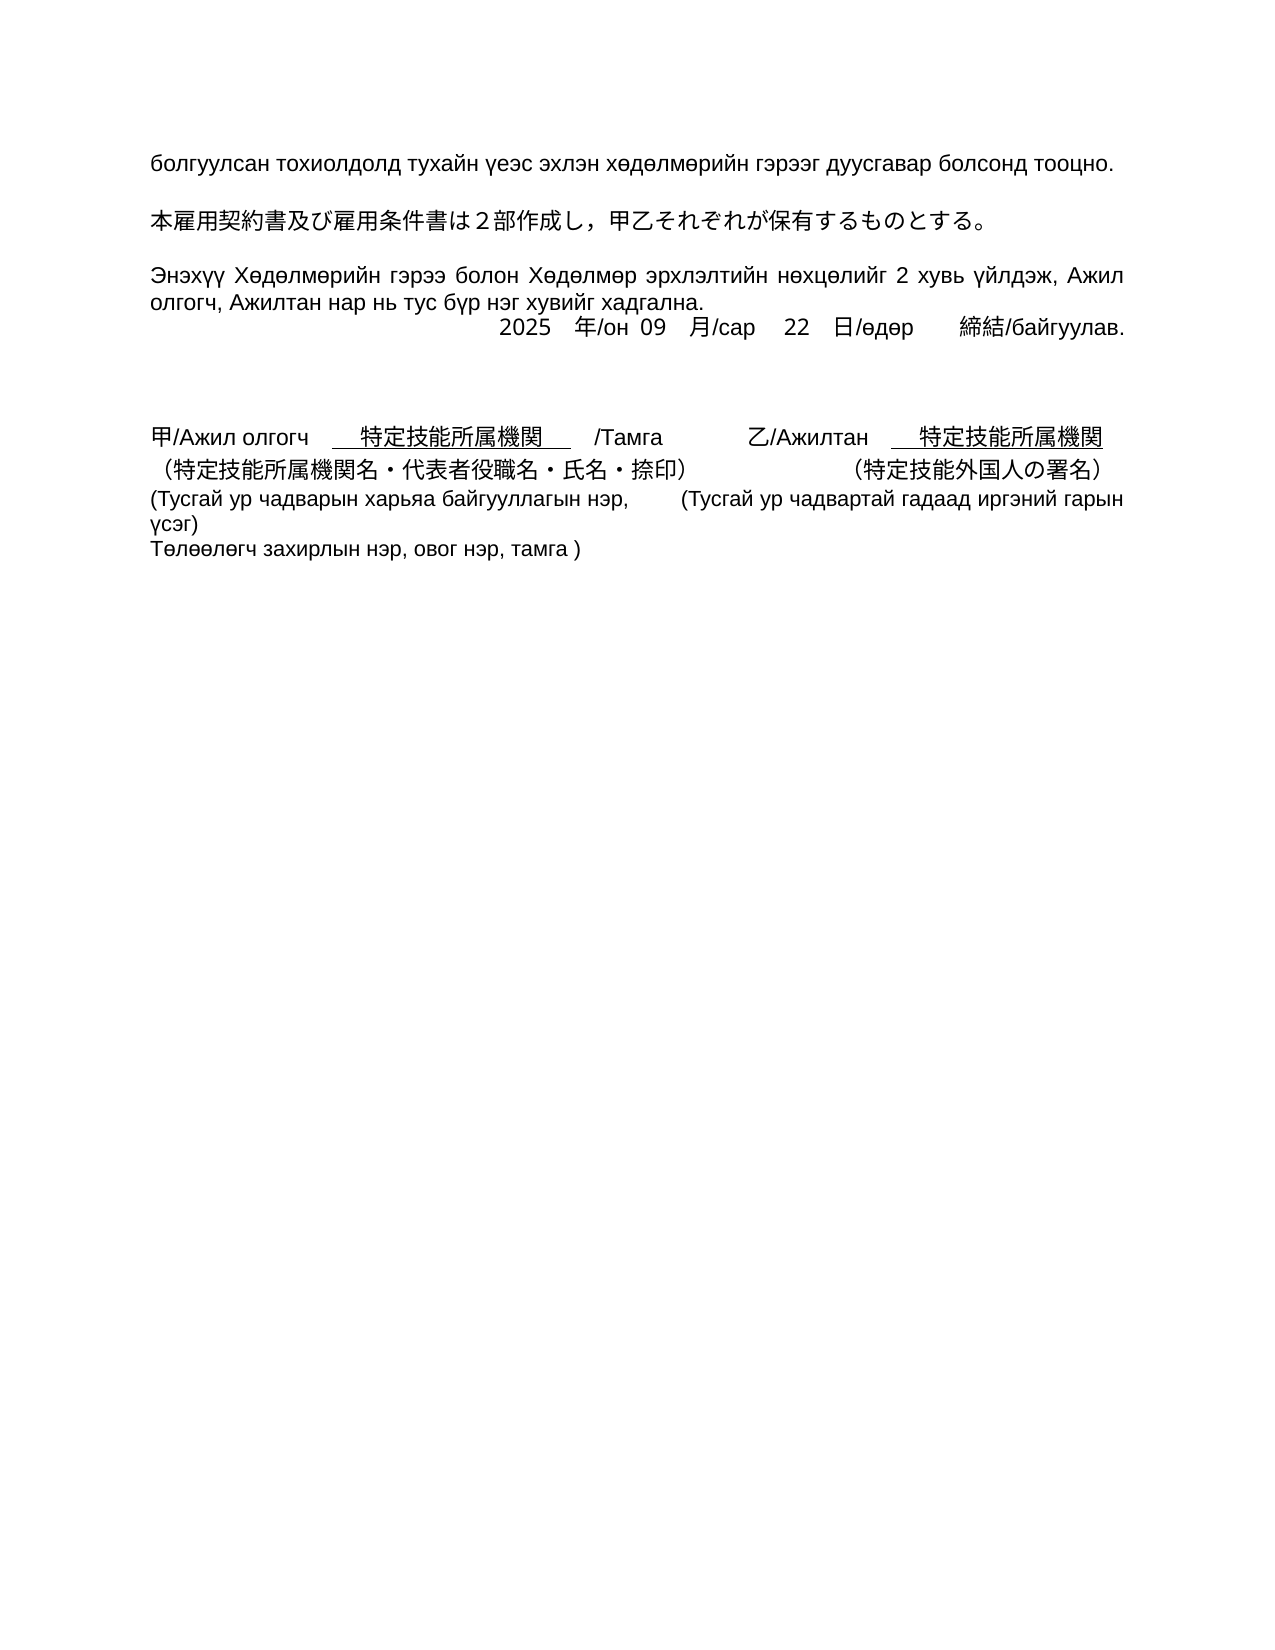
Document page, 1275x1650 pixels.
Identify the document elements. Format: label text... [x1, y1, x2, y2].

text Энэхүү Хөдөлмөрийн гэрээ болон Хөдөлмөр эрхлэлтийн нөхцөлийг 2 хувь үйлдэж, Ажил олгогч, Ажилтан нар нь тус бүр нэг хувийг хадгална. [150, 262, 1125, 315]
text 甲/Ажил олгогч 特定技能所属機関 /Тамга 乙/Ажилтан 特定技能所属機関 [150, 419, 1125, 452]
text （特定技能所属機関名・代表者役職名・氏名・捺印） （特定技能外国人の署名） [150, 452, 1125, 486]
text (Тусгай ур чадварын харьяа байгууллагын нэр, (Тусгай ур чадвартай гадаад иргэний гарын үсэг) [150, 486, 1125, 536]
text 本雇用契約書及び雇用条件書は２部作成し，甲乙それぞれが保有するものとする。 [150, 203, 1125, 236]
text 2025 年/он 09 月/сар 22 日/өдөр 締結/байгуулав. [150, 315, 1125, 340]
text Төлөөлөгч захирлын нэр, овог нэр, тамга ) [150, 536, 1125, 561]
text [150, 150, 1125, 176]
